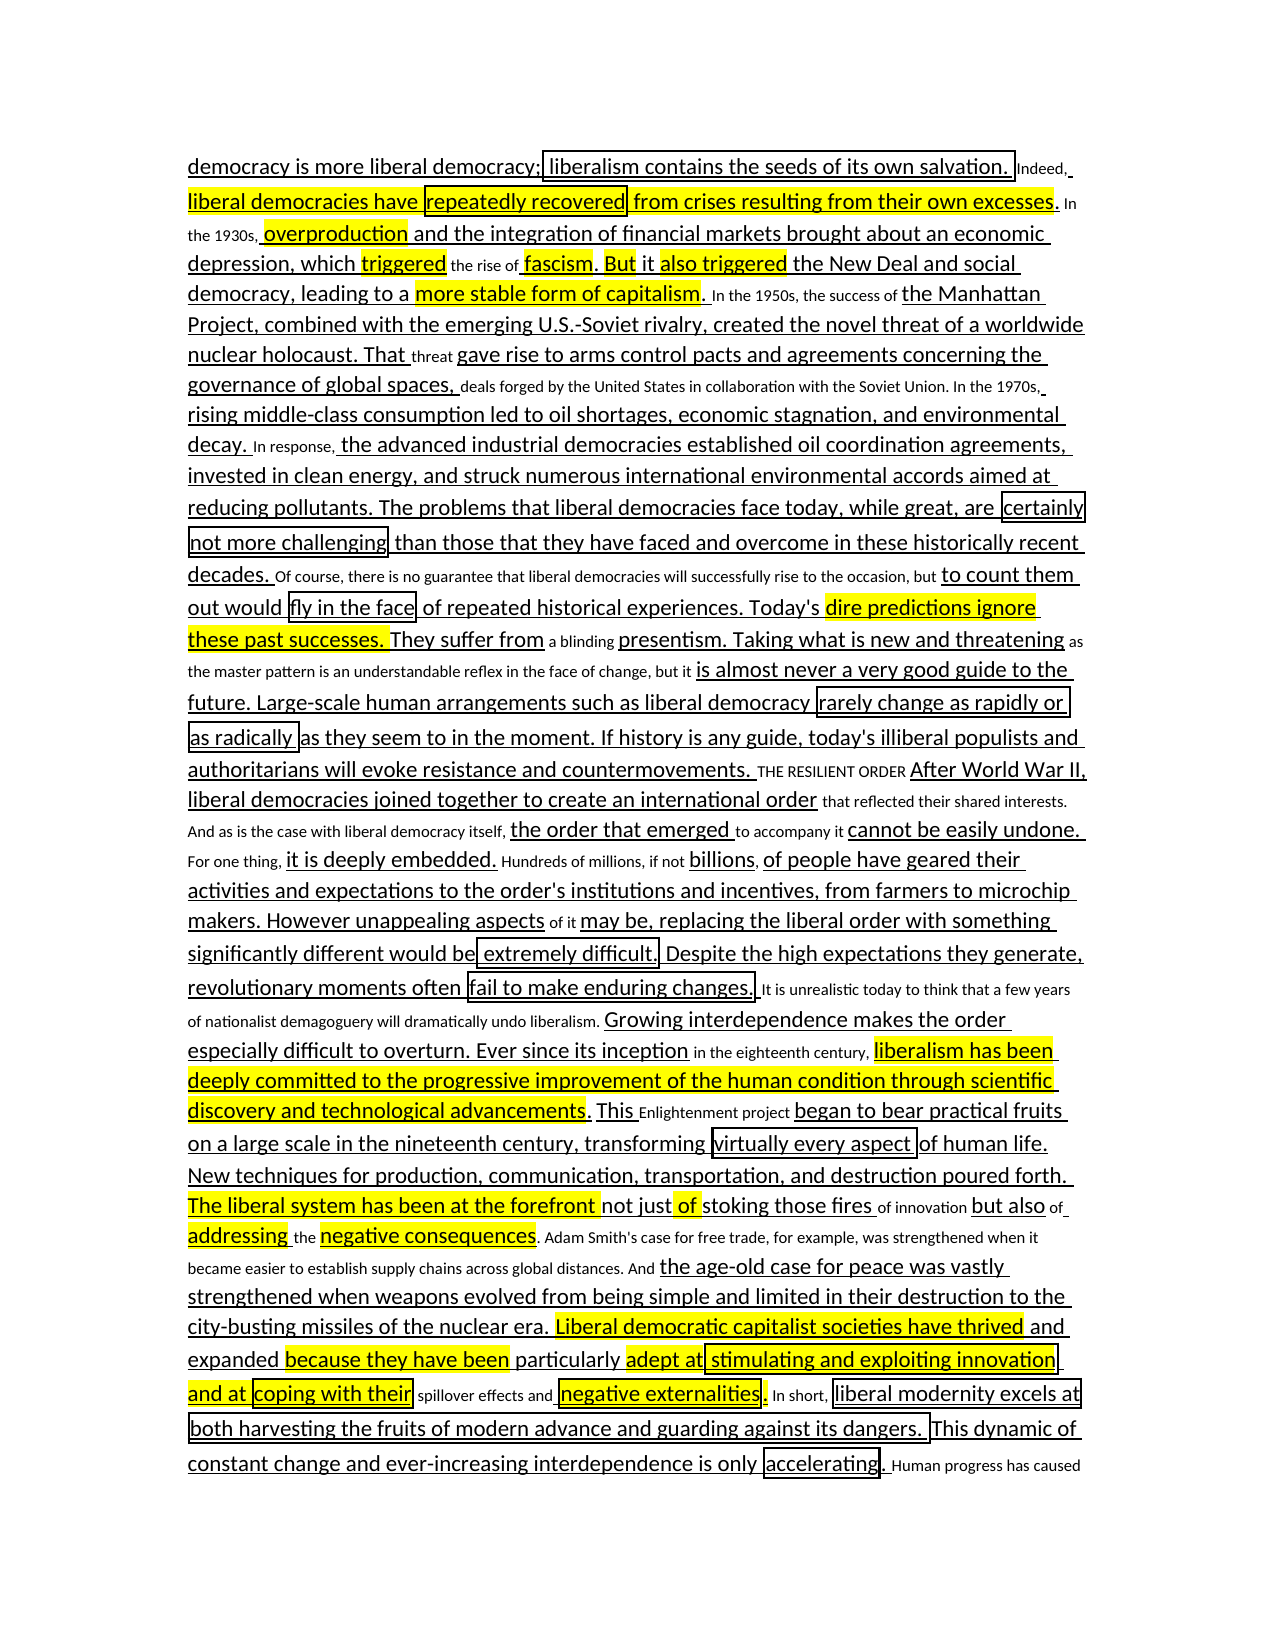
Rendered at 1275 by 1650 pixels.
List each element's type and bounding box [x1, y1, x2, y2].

text [187, 150, 1087, 1479]
